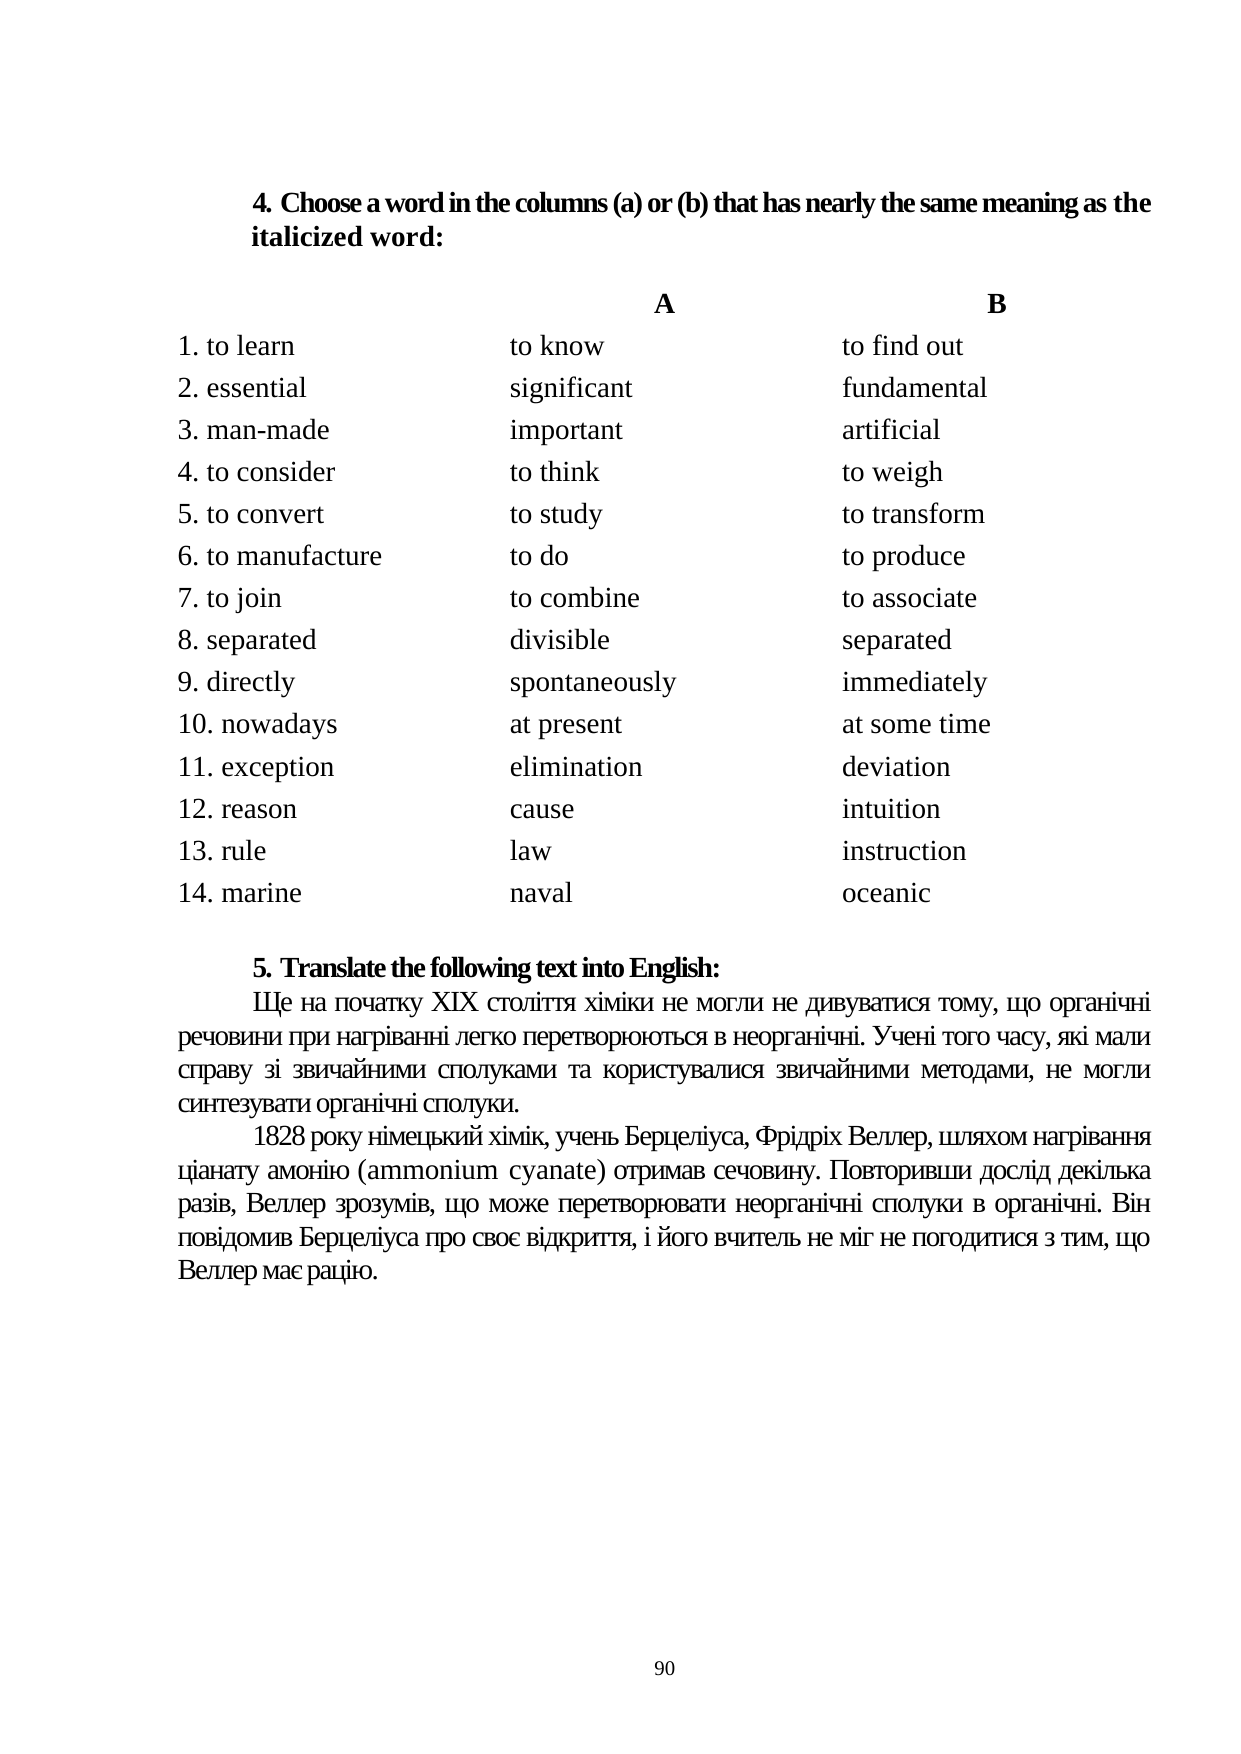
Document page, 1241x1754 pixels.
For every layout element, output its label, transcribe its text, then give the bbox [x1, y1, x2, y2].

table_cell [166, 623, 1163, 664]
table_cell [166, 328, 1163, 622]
text Ще на початку ХІХ століття хіміки не могли не дивуватися тому, що органічні речовини при нагріванні легко перетворюються в неорганічні. Учені того часу, які мали справу зі звичайними сполуками та користувалися звичайними методами, не могли синтезувати органічні сполуки. [177, 984, 1152, 1118]
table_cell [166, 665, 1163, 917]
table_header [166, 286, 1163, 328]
text 5. Translate the following text into English: [177, 951, 1152, 984]
text 4. Choose a word in the columns (a) or (b) that has nearly the same meaning as the italicized word: [251, 185, 1152, 252]
text 1828 року німецький хімік, учень Берцеліуса, Фрідріх Веллер, шляхом нагрівання ціанату амонію (ammonium cyanate) отримав сечовину. Повторивши дослід декілька разів, Веллер зрозумів, що може перетворювати неорганічні сполуки в органічні. Він повідомив Берцеліуса про своє відкриття, і його вчитель не міг не погодитися з тим, що Веллер має рацію. [177, 1118, 1152, 1286]
